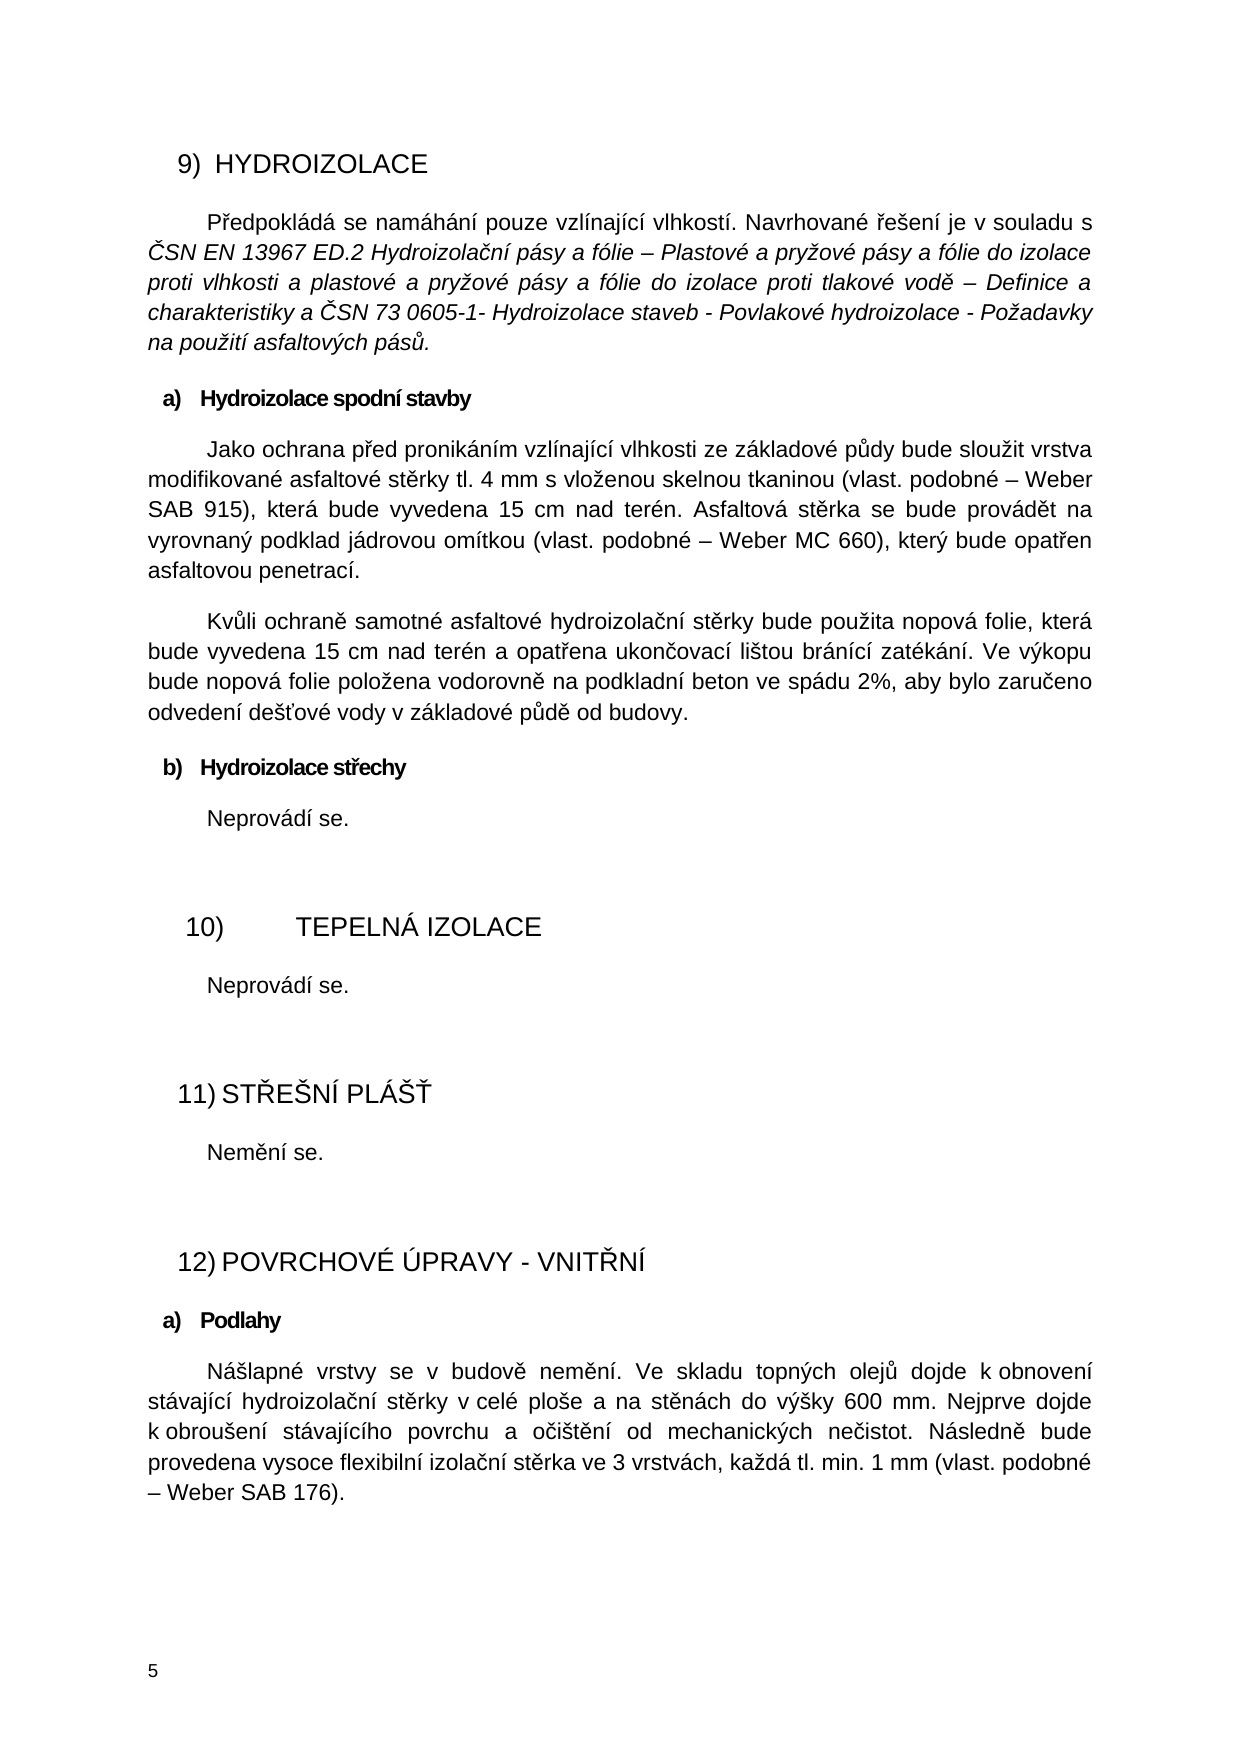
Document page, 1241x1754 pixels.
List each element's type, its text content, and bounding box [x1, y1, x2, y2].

text Neprovádí se. [148, 972, 1093, 998]
subtitle Hydroizolace střechy [162, 754, 1093, 780]
text Kvůli ochraně samotné asfaltové hydroizolační stěrky bude použita nopová folie, která bude vyvedena 15 cm nad terén a opatřena ukončovací lištou bránící zatékání. Ve výkopu bude nopová folie položena vodorovně na podkladní beton ve spádu 2%, aby bylo zaručeno odvedení dešťové vody v základové půdě od budovy. [148, 608, 1093, 725]
text Jako ochrana před pronikáním vzlínající vlhkosti ze základové půdy bude sloužit vrstva modifikované asfaltové stěrky tl. 4 mm s vloženou skelnou tkaninou (vlast. podobné – Weber SAB 915), která bude vyvedena 15 cm nad terén. Asfaltová stěrka se bude provádět na vyrovnaný podklad jádrovou omítkou (vlast. podobné – Weber MC 660), který bude opatřen asfaltovou penetrací. [148, 436, 1093, 583]
text Nemění se. [148, 1139, 1093, 1166]
subtitle HYDROIZOLACE [177, 148, 1093, 179]
subtitle Hydroizolace spodní stavby [162, 384, 1093, 411]
subtitle Podlahy [162, 1307, 1093, 1333]
subtitle STŘEŠNÍ PLÁŠŤ [177, 1078, 1093, 1110]
subtitle POVRCHOVÉ ÚPRAVY - VNITŘNÍ [177, 1246, 1093, 1277]
text Nášlapné vrstvy se v budově nemění. Ve skladu topných olejů dojde k obnovení stávající hydroizolační stěrky v celé ploše a na stěnách do výšky 600 mm. Nejprve dojde k obroušení stávajícího povrchu a očištění od mechanických nečistot. Následně bude provedena vysoce flexibilní izolační stěrka ve 3 vrstvách, každá tl. min. 1 mm (vlast. podobné – Weber SAB 176). [148, 1358, 1093, 1505]
text Předpokládá se namáhání pouze vzlínající vlhkostí. Navrhované řešení je v souladu s ČSN EN 13967 ED.2 Hydroizolační pásy a fólie – Plastové a pryžové pásy a fólie do izolace proti vlhkosti a plastové a pryžové pásy a fólie do izolace proti tlakové vodě – Definice a charakteristiky a ČSN 73 0605-1- Hydroizolace staveb - Povlakové hydroizolace - Požadavky na použití asfaltových pásů. [148, 208, 1093, 356]
subtitle TEPELNÁ IZOLACE [185, 911, 1093, 942]
text Neprovádí se. [148, 805, 1093, 831]
